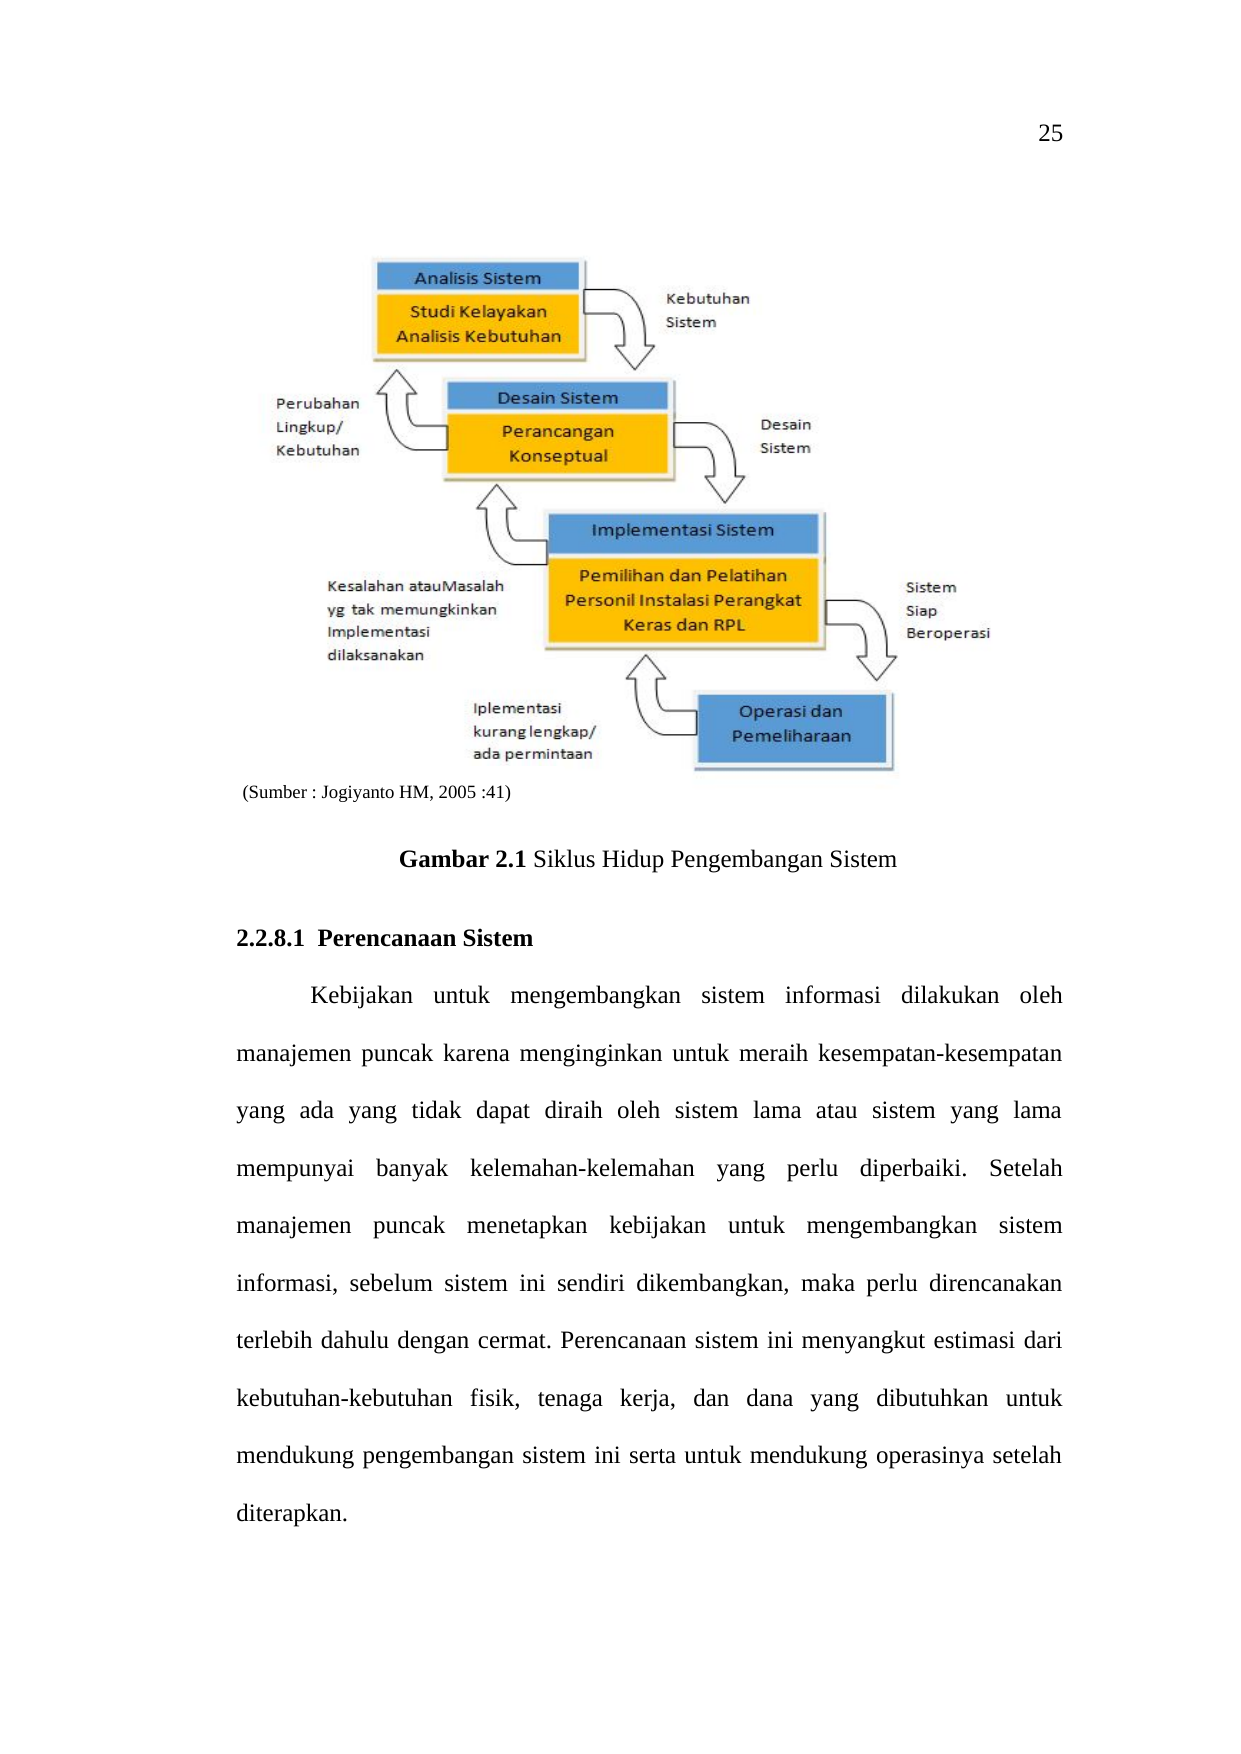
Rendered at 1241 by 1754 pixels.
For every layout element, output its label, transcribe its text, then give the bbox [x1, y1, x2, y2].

text 2.2.8.1 Perencanaan Sistem [236, 923, 1063, 952]
picture [236, 236, 1065, 796]
text Kebijakan untuk mengembangkan sistem informasi dilakukan oleh manajemen puncak karena menginginkan untuk meraih kesempatan-kesempatan yang ada yang tidak dapat diraih oleh sistem lama atau sistem yang lama mempunyai banyak kelemahan-kelemahan yang perlu diperbaiki. Setelah manajemen puncak menetapkan kebijakan untuk mengembangkan sistem informasi, sebelum sistem ini sendiri dikembangkan, maka perlu direncanakan terlebih dahulu dengan cermat. Perencanaan sistem ini menyangkut estimasi dari kebutuhan-kebutuhan fisik, tenaga kerja, dan dana yang dibutuhkan untuk mendukung pengembangan sistem ini serta untuk mendukung operasinya setelah diterapkan. [236, 980, 1063, 1527]
text Gambar 2.1 Siklus Hidup Pengembangan Sistem [236, 844, 1063, 873]
